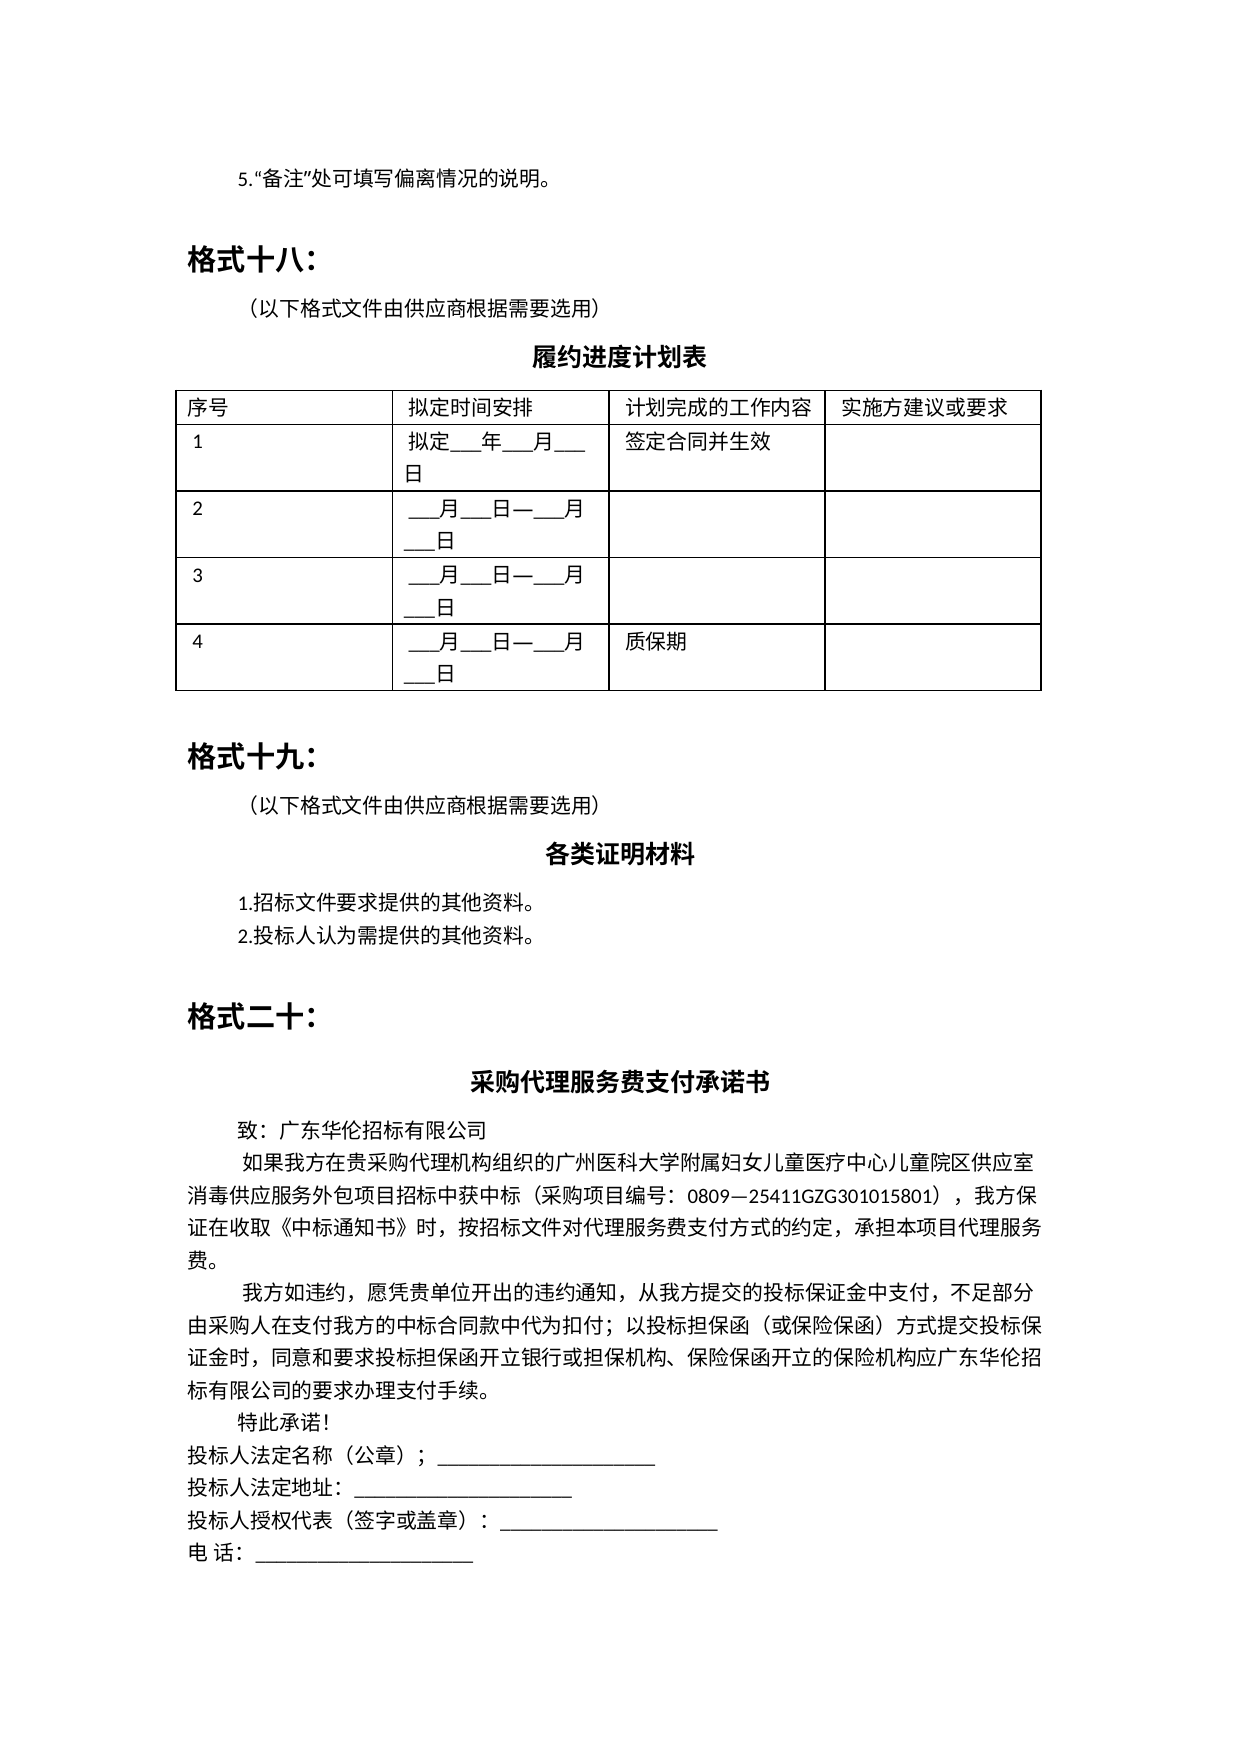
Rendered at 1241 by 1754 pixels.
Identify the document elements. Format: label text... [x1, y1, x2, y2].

text （以下格式文件由供应商根据需要选用） [187, 292, 1053, 324]
table_cell [610, 558, 824, 623]
table_cell ___月___日—___月___日 [393, 492, 608, 557]
text 各类证明材料 [187, 821, 1053, 886]
text 格式十九： [187, 724, 1053, 789]
table_cell 2 [177, 492, 392, 557]
table_cell 4 [177, 625, 392, 690]
table_cell 签定合同并生效 [610, 425, 824, 490]
text 履约进度计划表 [187, 324, 1053, 389]
text 5.“备注”处可填写偏离情况的说明。 [187, 162, 1053, 194]
text 特此承诺！ [187, 1406, 1053, 1439]
text 2.投标人认为需提供的其他资料。 [187, 919, 1053, 951]
text 我方如违约，愿凭贵单位开出的违约通知，从我方提交的投标保证金中支付，不足部分由采购人在支付我方的中标合同款中代为扣付；以投标担保函（或保险保函）方式提交投标保证金时，同意和要求投标担保函开立银行或担保机构、保险保函开立的保险机构应广东华伦招标有限公司的要求办理支付手续。 [187, 1276, 1053, 1406]
table_cell 3 [177, 558, 392, 623]
table_cell ___月___日—___月___日 [393, 625, 608, 690]
table_header 计划完成的工作内容 [610, 391, 824, 423]
table_cell [826, 558, 1040, 623]
table_cell 质保期 [610, 625, 824, 690]
text 格式二十： [187, 984, 1053, 1049]
text （以下格式文件由供应商根据需要选用） [187, 789, 1053, 821]
text 投标人法定地址：_____________________ [187, 1471, 1053, 1504]
table_cell [826, 492, 1040, 557]
table_cell ___月___日—___月___日 [393, 558, 608, 623]
table_cell [610, 492, 824, 557]
table_header 拟定时间安排 [393, 391, 608, 423]
table_cell 1 [177, 425, 392, 490]
text 投标人法定名称（公章）；_____________________ [187, 1439, 1053, 1471]
text 如果我方在贵采购代理机构组织的广州医科大学附属妇女儿童医疗中心儿童院区供应室消毒供应服务外包项目招标中获中标（采购项目编号：0809—25411GZG301015801），我方保证在收取《中标通知书》时，按招标文件对代理服务费支付方式的约定，承担本项目代理服务费。 [187, 1146, 1053, 1276]
text 采购代理服务费支付承诺书 [187, 1049, 1053, 1114]
table_header 实施方建议或要求 [826, 391, 1040, 423]
text 投标人授权代表（签字或盖章）：_____________________ [187, 1504, 1053, 1536]
text 致：广东华伦招标有限公司 [187, 1114, 1053, 1146]
table_cell [826, 625, 1040, 690]
text 1.招标文件要求提供的其他资料。 [187, 886, 1053, 919]
text 格式十八： [187, 227, 1053, 292]
table_header 序号 [177, 391, 392, 423]
text 电 话：_____________________ [187, 1536, 1053, 1569]
table_cell [826, 425, 1040, 490]
table_cell 拟定___年___月___日 [393, 425, 608, 490]
